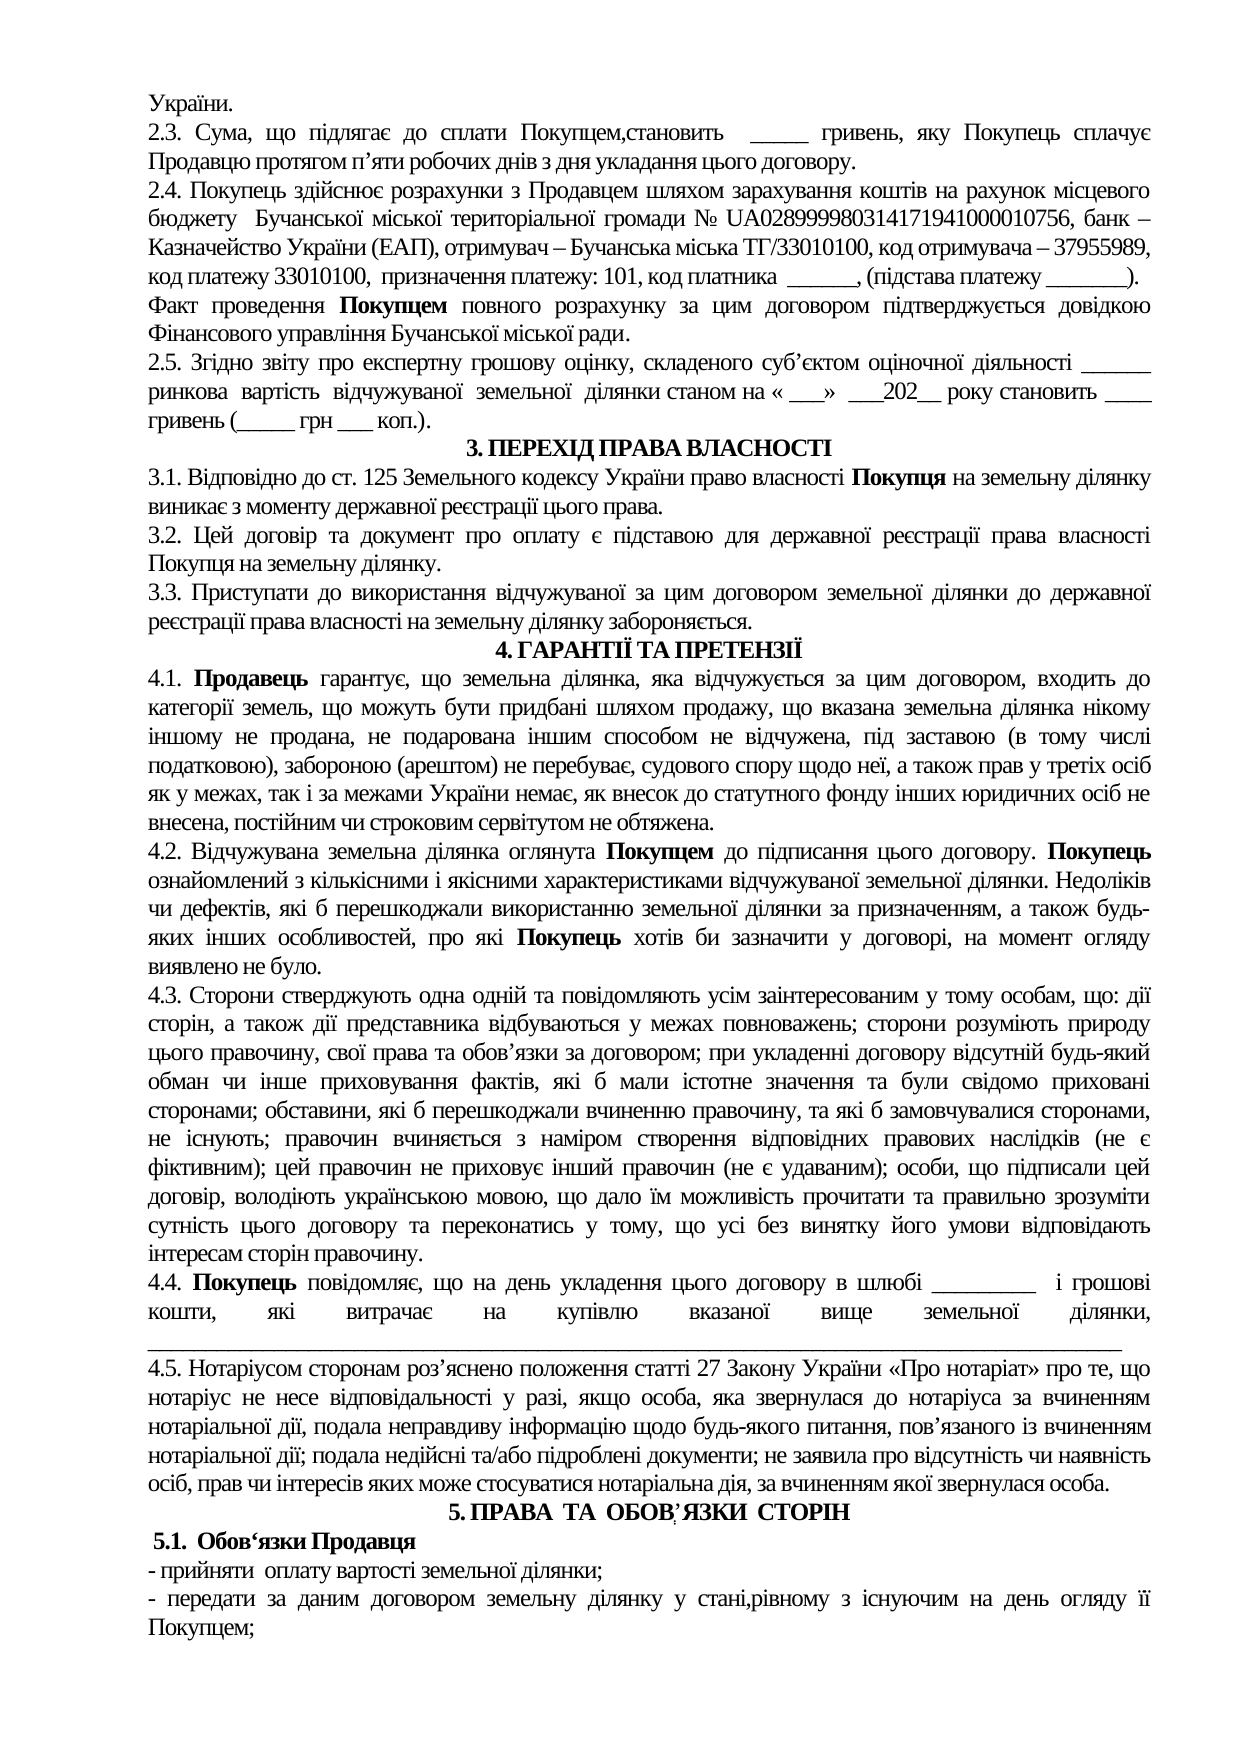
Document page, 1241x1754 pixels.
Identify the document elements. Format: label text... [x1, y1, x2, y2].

text 4.3. Сторони стверджують одна одній та повідомляють усім заінтересованим у тому особам, що: дії сторін, а також дії представника відбуваються у межах повноважень; сторони розуміють природу цього правочину, свої права та обов’язки за договором; при укладенні договору відсутній будь-який обман чи інше приховування фактів, які б мали істотне значення та були свідомо приховані сторонами; обставини, які б перешкоджали вчиненню правочину, та які б замовчувалися сторонами, не існують; правочин вчиняється з наміром створення відповідних правових наслідків (не є фіктивним); цей правочин не приховує інший правочин (не є удаваним); особи, що підписали цей договір, володіють українською мовою, що дало їм можливість прочитати та правильно зрозуміти сутність цього договору та переконатись у тому, що усі без винятку його умови відповідають інтересам сторін правочину. [148, 980, 1152, 1267]
text 3.3. Приступати до використання відчужуваної за цим договором земельної ділянки до державної реєстрації права власності на земельну ділянку забороняється. [148, 577, 1152, 635]
text 2.5. Згідно звіту про експертну грошову оцінку, складеного суб’єктом оціночної діяльності ______ ринкова вартість відчужуваної земельної ділянки станом на « ___» ___202__ року становить ____ гривень (_____ грн ___ коп.). [148, 347, 1152, 433]
text 5.1. Обов‘язки Продавця [148, 1526, 1152, 1555]
text 4.2. Відчужувана земельна ділянка оглянута Покупцем до підписання цього договору. Покупець ознайомлений з кількісними і якісними характеристиками відчужуваної земельної ділянки. Недоліків чи дефектів, які б перешкоджали використанню земельної ділянки за призначенням, а також будь-яких інших особливостей, про які Покупець хотів би зазначити у договорі, на момент огляду виявлено не було. [148, 836, 1152, 980]
text Факт проведення Покупцем повного розрахунку за цим договором підтверджується довідкою Фінансового управління Бучанської міської ради. [148, 290, 1152, 347]
text 4. ГАРАНТІЇ ТА ПРЕТЕНЗІЇ [148, 635, 1152, 663]
text 4.5. Нотаріусом сторонам роз’яснено положення статті 27 Закону України «Про нотаріат» про те, що нотаріус не несе відповідальності у разі, якщо особа, яка звернулася до нотаріуса за вчиненням нотаріальної дії, подала неправдиву інформацію щодо будь-якого питання, пов’язаного із вчиненням нотаріальної дії; подала недійсні та/або підроблені документи; не заявила про відсутність чи наявність осіб, прав чи інтересів яких може стосуватися нотаріальна дія, за вчиненням якої звернулася особа. [148, 1353, 1152, 1497]
text 2.4. Покупець здійснює розрахунки з Продавцем шляхом зарахування коштів на рахунок місцевого бюджету Бучанської міської територіальної громади № UA028999980314171941000010756, банк – Казначейство України (ЕАП), отримувач – Бучанська міська ТГ/33010100, код отримувача – 37955989, код платежу 33010100, призначення платежу: 101, код платника ______, (підстава платежу _______). [148, 175, 1152, 290]
text 5. ПРАВА ТА ОБОВְ’ЯЗКИ СТОРІН [148, 1497, 1152, 1526]
text 2.3. Сума, що підлягає до сплати Покупцем,становить _____ гривень, яку Покупець сплачує Продавцю протягом п’яти робочих днів з дня укладання цього договору. [148, 117, 1152, 175]
text 3. ПЕРЕХІД ПРАВА ВЛАСНОСТІ [148, 433, 1152, 462]
text 3.1. Відповідно до ст. 125 Земельного кодексу України право власності Покупця на земельну ділянку виникає з моменту державної реєстрації цього права. [148, 462, 1152, 520]
text 4.4. Покупець повідомляє, що на день укладення цього договору в шлюбі _________ і грошові кошти, які витрачає на купівлю вказаної вище земельної ділянки, _____________________________________________________________________________________ [148, 1267, 1152, 1353]
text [148, 88, 1152, 117]
text - прийняти оплату вартості земельної ділянки; [148, 1555, 1152, 1583]
text - передати за даним договором земельну ділянку у стані,рівному з існуючим на день огляду її Покупцем; [148, 1583, 1152, 1641]
text 4.1. Продавець гарантує, що земельна ділянка, яка відчужується за цим договором, входить до категорії земель, що можуть бути придбані шляхом продажу, що вказана земельна ділянка нікому іншому не продана, не подарована іншим способом не відчужена, під заставою (в тому числі податковою), забороною (арештом) не перебуває, судового спору щодо неї, а також прав у третіх осіб як у межах, так і за межами України немає, як внесок до статутного фонду інших юридичних осіб не внесена, постійним чи строковим сервітутом не обтяжена. [148, 663, 1152, 836]
text 3.2. Цей договір та документ про оплату є підставою для державної реєстрації права власності Покупця на земельну ділянку. [148, 520, 1152, 577]
